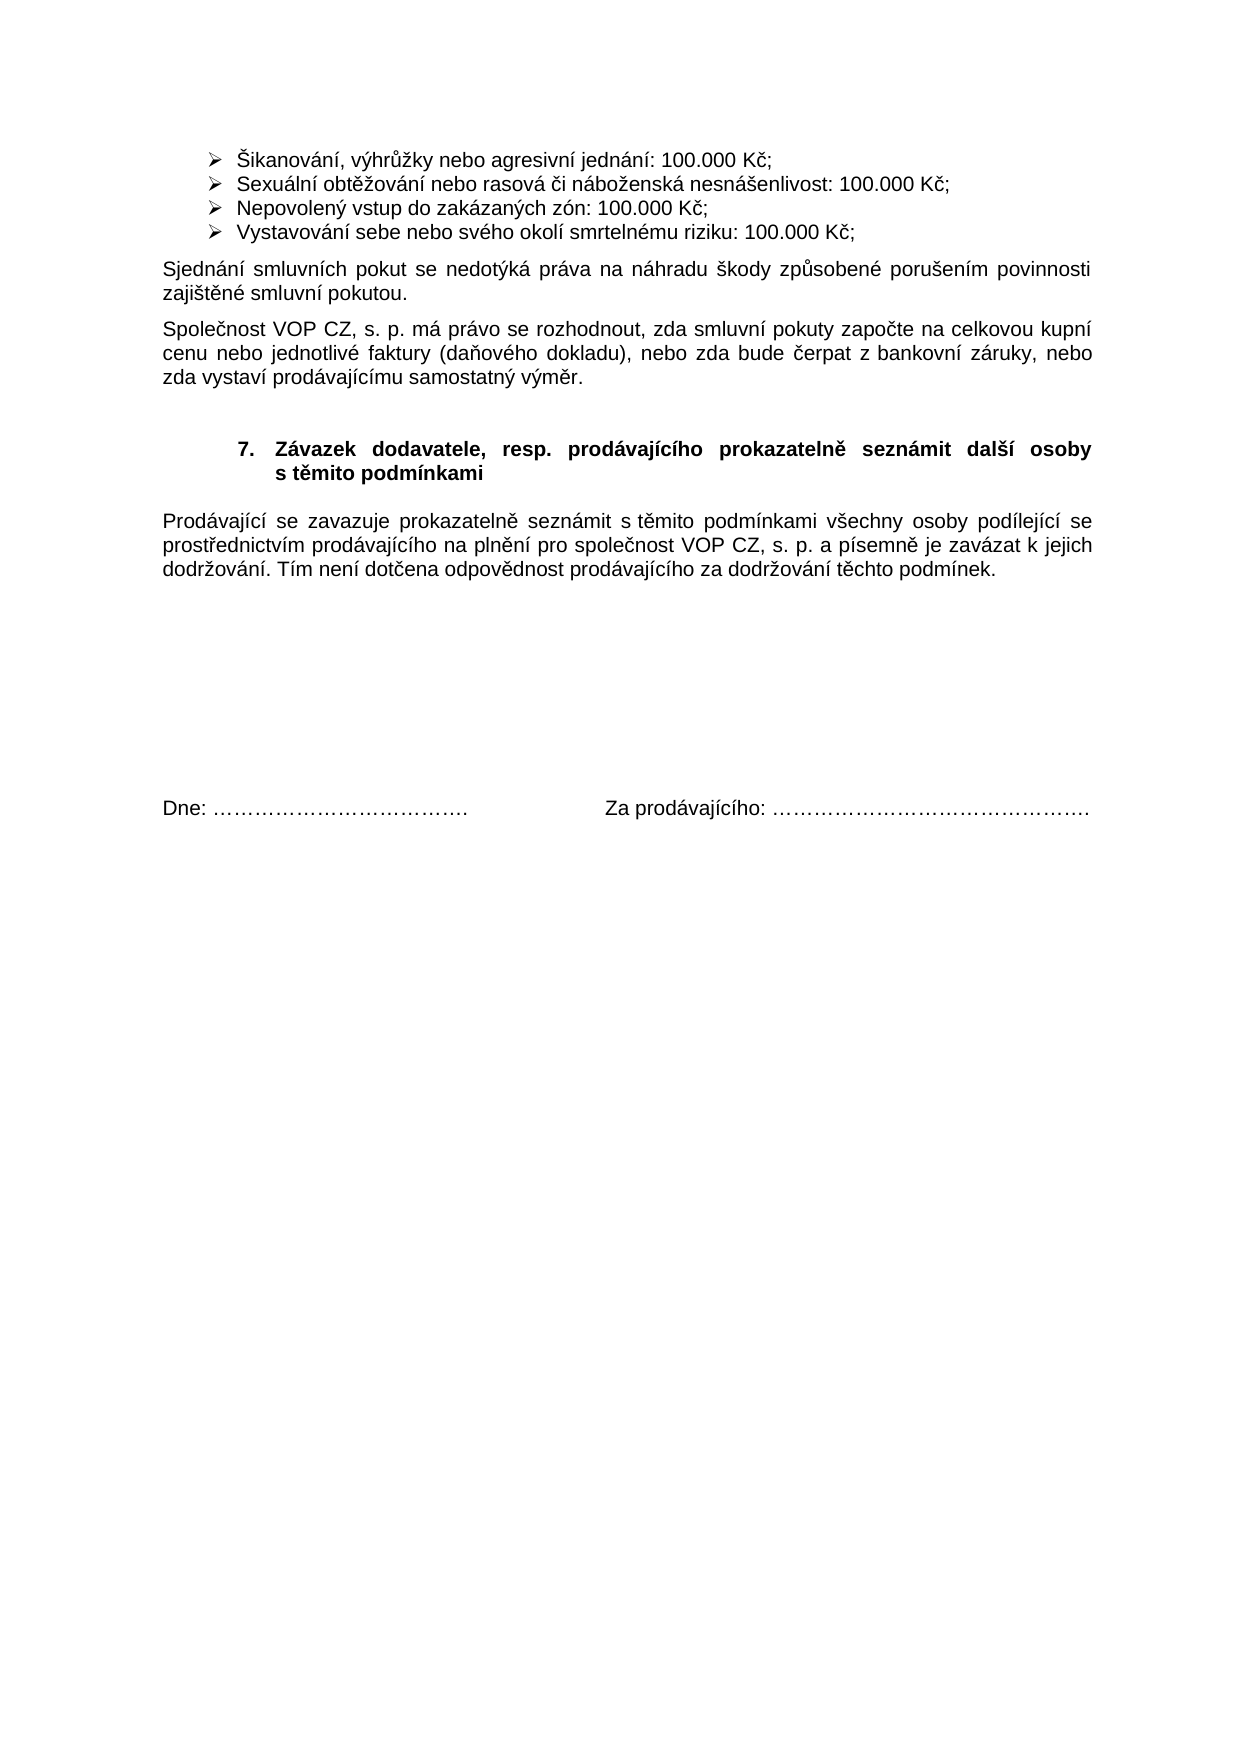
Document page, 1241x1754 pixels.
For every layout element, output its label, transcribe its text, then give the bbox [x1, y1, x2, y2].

text Sexuální obtěžování nebo rasová či náboženská nesnášenlivost: 100.000 Kč; [207, 172, 1093, 196]
text Dne: ………………………………. Za prodávajícího: ………………………………………. [162, 796, 1093, 820]
text Sjednání smluvních pokut se nedotýká práva na náhradu škody způsobené porušením povinnosti zajištěné smluvní pokutou. [162, 256, 1093, 304]
text Společnost VOP CZ, s. p. má právo se rozhodnout, zda smluvní pokuty započte na celkovou kupní cenu nebo jednotlivé faktury (daňového dokladu), nebo zda bude čerpat z bankovní záruky, nebo zda vystaví prodávajícímu samostatný výměr. [162, 317, 1093, 389]
text Prodávající se zavazuje prokazatelně seznámit s těmito podmínkami všechny osoby podílející se prostřednictvím prodávajícího na plnění pro společnost VOP CZ, s. p. a písemně je zavázat k jejich dodržování. Tím není dotčena odpovědnost prodávajícího za dodržování těchto podmínek. [162, 508, 1093, 580]
text Nepovolený vstup do zakázaných zón: 100.000 Kč; [207, 196, 1093, 220]
text Vystavování sebe nebo svého okolí smrtelnému riziku: 100.000 Kč; [207, 220, 1093, 244]
subtitle Závazek dodavatele, resp. prodávajícího prokazatelně seznámit další osoby s těmito podmínkami [237, 437, 1093, 484]
text Šikanování, výhrůžky nebo agresivní jednání: 100.000 Kč; [207, 148, 1093, 172]
